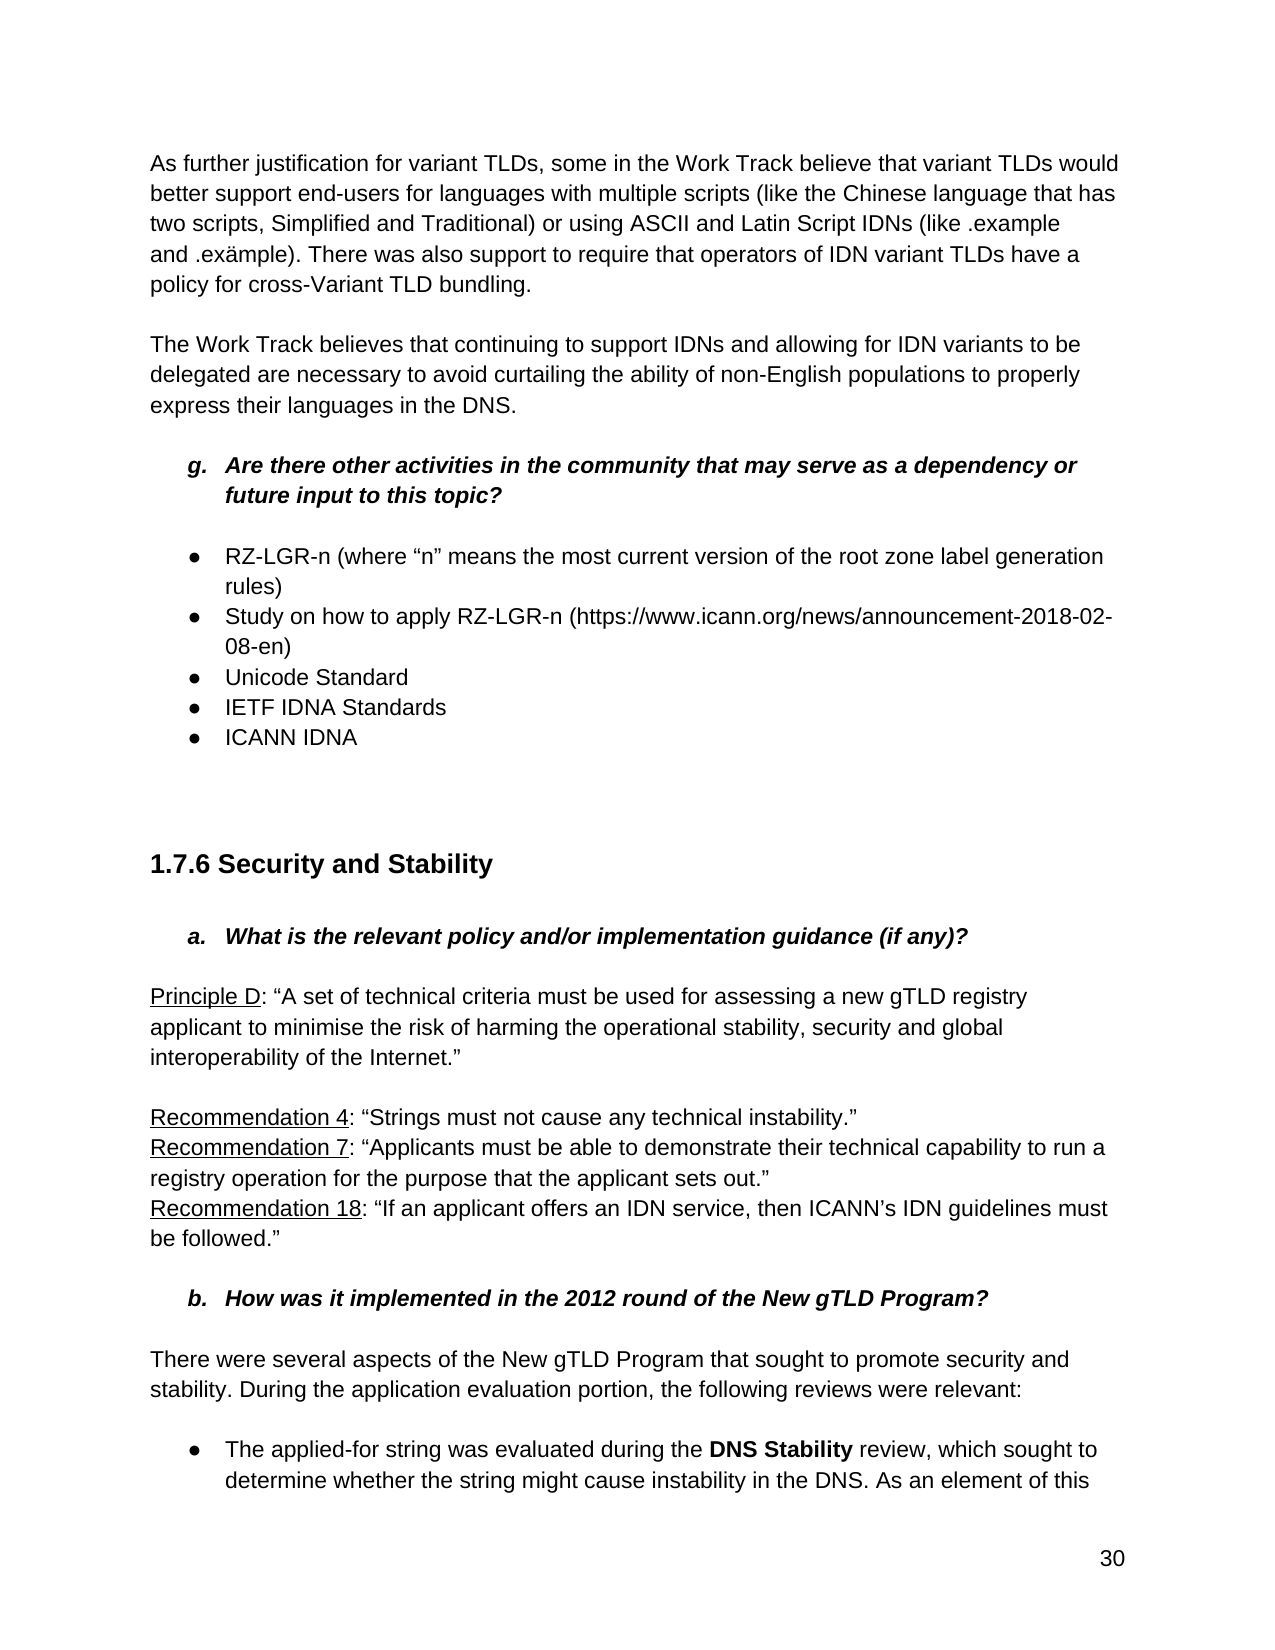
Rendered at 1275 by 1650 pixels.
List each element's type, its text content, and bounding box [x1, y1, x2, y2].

list Study on how to apply RZ-LGR-n (https://www.icann.org/news/announcement-2018-02-08-en) [187, 603, 1125, 660]
list ICANN IDNA [187, 724, 1125, 750]
list IETF IDNA Standards [187, 694, 1125, 720]
list Unicode Standard [187, 663, 1125, 690]
text Principle D: “A set of technical criteria must be used for assessing a new gTLD registry applicant to minimise the risk of harming the operational stability, security and global interoperability of the Internet.” [150, 983, 1125, 1070]
subtitle 1.7.6 Security and Stability [150, 848, 1125, 880]
text As further justification for variant TLDs, some in the Work Track believe that variant TLDs would better support end-users for languages with multiple scripts (like the Chinese language that has two scripts, Simplified and Traditional) or using ASCII and Latin Script IDNs (like .example and .exämple). There was also support to require that operators of IDN variant TLDs have a policy for cross-Variant TLD bundling. [150, 150, 1125, 297]
list RZ-LGR-n (where “n” means the most current version of the root zone label generation rules) [187, 543, 1125, 599]
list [187, 1436, 1125, 1493]
list What is the relevant policy and/or implementation guidance (if any)? [187, 923, 1125, 949]
text Recommendation 18: “If an applicant offers an IDN service, then ICANN’s IDN guidelines must be followed.” [150, 1195, 1125, 1251]
text Recommendation 4: “Strings must not cause any technical instability.” [150, 1104, 1125, 1131]
list Are there other activities in the community that may serve as a dependency or future input to this topic? [187, 452, 1125, 509]
text There were several aspects of the New gTLD Program that sought to promote security and stability. During the application evaluation portion, the following reviews were relevant: [150, 1346, 1125, 1402]
text Recommendation 7: “Applicants must be able to demonstrate their technical capability to run a registry operation for the purpose that the applicant sets out.” [150, 1134, 1125, 1191]
list How was it implemented in the 2012 round of the New gTLD Program? [187, 1285, 1125, 1312]
text The Work Track believes that continuing to support IDNs and allowing for IDN variants to be delegated are necessary to avoid curtailing the ability of non-English populations to properly express their languages in the DNS. [150, 331, 1125, 418]
